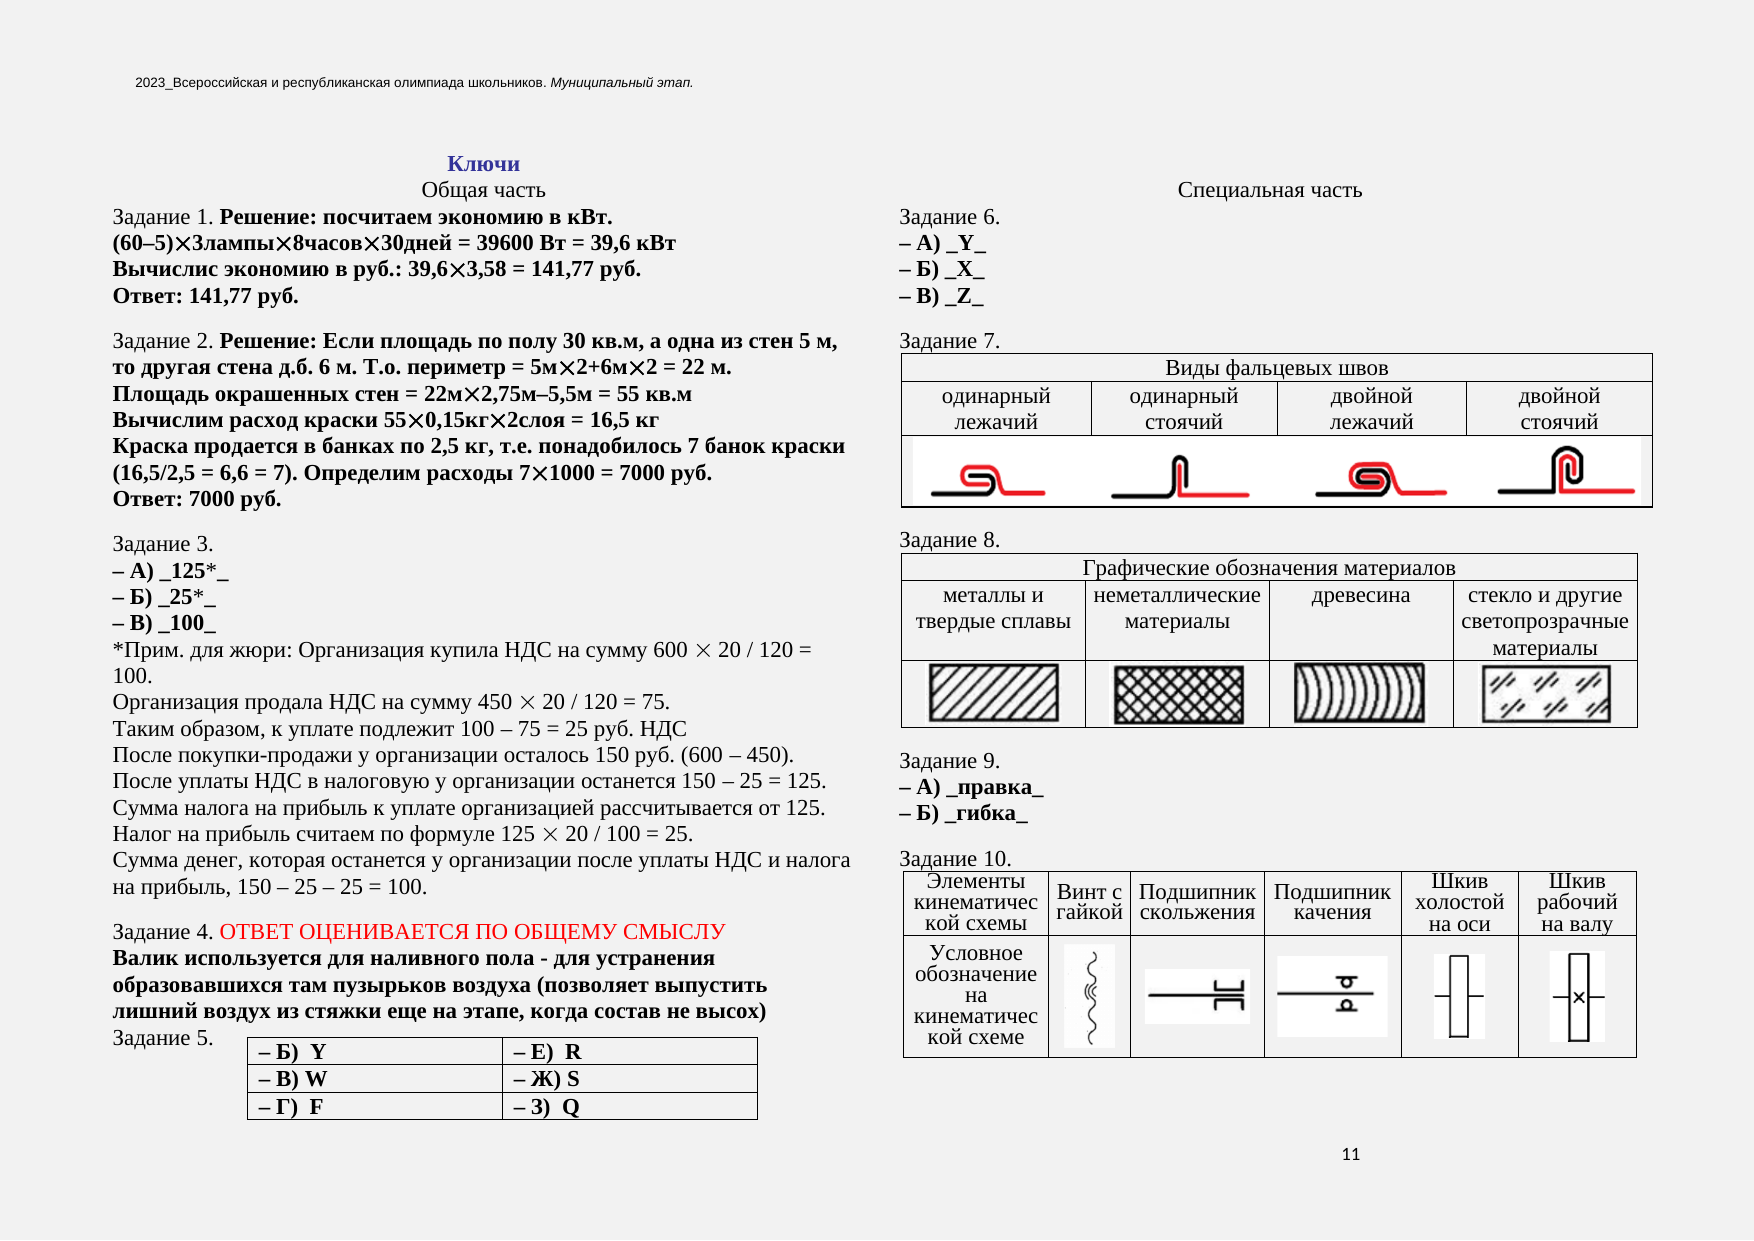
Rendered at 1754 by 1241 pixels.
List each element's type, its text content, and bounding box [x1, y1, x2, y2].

table_cell неметаллические материалы [1086, 581, 1269, 660]
picture [1549, 951, 1605, 1042]
text Сумма налога на прибыль к уплате организацией рассчитывается от 125. [112, 794, 855, 820]
table_cell [902, 661, 1085, 727]
text Площадь окрашенных стен = 22м2,75м–5,5м = 55 кв.м [112, 380, 855, 406]
picture [1065, 945, 1114, 1047]
text – Б) _X_ [899, 255, 1641, 282]
text Таким образом, к уплате подлежит 100 – 75 = 25 руб. НДС [112, 715, 855, 741]
table_cell [1402, 936, 1518, 1057]
text Задание 5. [112, 1023, 855, 1050]
table_cell [1454, 661, 1637, 727]
text – В) _100_ [112, 609, 855, 636]
table_cell – З) Q [503, 1093, 757, 1119]
text Задание 2. Решение: Если площадь по полу 30 кв.м, а одна из стен 5 м, [112, 327, 855, 353]
table_cell [1519, 936, 1636, 1057]
text Задание 1. Решение: посчитаем экономию в кВт. [112, 203, 855, 229]
table_cell – Г) F [248, 1093, 502, 1119]
table_header Подшипник качения [1265, 872, 1401, 935]
text После покупки-продажи у организации осталось 150 руб. (600 – 450). [112, 741, 855, 767]
text Задание 6. [899, 203, 1641, 229]
text – А) _125*_ [112, 557, 855, 583]
text Ответ: 7000 руб. [112, 485, 855, 511]
table_header Шкив рабочий на валу [1519, 872, 1636, 935]
text Задание 3. [112, 530, 855, 557]
text Задание 9. [899, 747, 1641, 773]
text Ключи [112, 150, 855, 176]
table_header Подшипник скольжения [1131, 872, 1264, 935]
text Задание 10. [899, 844, 1641, 871]
text Валик используется для наливного пола - для устранения образовавшихся там пузырьков воздуха (позволяет выпустить лишний воздух из стяжки еще на этапе, когда состав не высох) [112, 944, 855, 1023]
table_header – Е) R [503, 1038, 757, 1064]
table_header Графические обозначения материалов [902, 554, 1637, 580]
text Задание 8. [899, 526, 1641, 553]
table_cell Условное обозначение на кинематической схеме [904, 936, 1048, 1057]
table_cell [1429, 661, 1453, 727]
text (60–5)3лампы8часов30дней = 39600 Вт = 39,6 кВт [112, 229, 855, 255]
text Задание 4. ОТВЕТ ОЦЕНИВАЕТСЯ ПО ОБЩЕМУ СМЫСЛУ [112, 918, 855, 944]
table_cell [1265, 936, 1401, 1057]
text Налог на прибыль считаем по формуле 125 20 / 100 = 25. [112, 820, 855, 847]
text – А) _Y_ [899, 229, 1641, 255]
text – А) _правка_ [899, 773, 1641, 799]
text – В) _Z_ [899, 282, 1641, 308]
table_header Элементы кинематической схемы [904, 872, 1048, 935]
table_cell одинарный лежачий [902, 382, 1091, 434]
table_cell двойной лежачий [1278, 382, 1466, 434]
table_cell [1049, 936, 1130, 1057]
text Ответ: 141,77 руб. [112, 282, 855, 308]
table_cell – В) W [248, 1065, 502, 1092]
table_header Шкив холостой на оси [1402, 872, 1518, 935]
picture [1109, 661, 1246, 727]
picture [1293, 661, 1429, 727]
table_cell [1270, 661, 1293, 727]
table_cell – Ж) S [503, 1065, 757, 1092]
table_cell [1086, 661, 1109, 727]
text Организация продала НДС на сумму 450 20 / 120 = 75. [112, 688, 855, 715]
picture [925, 663, 1062, 725]
text После уплаты НДС в налоговую у организации останется 150 – 25 = 125. [112, 767, 855, 794]
table_cell [1246, 661, 1269, 727]
text – Б) _25*_ [112, 583, 855, 609]
text Вычислим расход краски 550,15кг2слоя = 16,5 кг [112, 406, 855, 432]
picture [912, 437, 1642, 505]
table_cell [902, 436, 1652, 506]
table_cell одинарный стоячий [1092, 382, 1277, 434]
text Сумма денег, которая останется у организации после уплаты НДС и налога на прибыль, 150 – 25 – 25 = 100. [112, 847, 855, 899]
text то другая стена д.б. 6 м. Т.о. периметр = 5м2+6м2 = 22 м. [112, 353, 855, 380]
table_cell [1131, 936, 1264, 1057]
table_cell двойной стоячий [1467, 382, 1652, 434]
text Общая часть [112, 176, 855, 203]
picture [1433, 954, 1486, 1039]
text Вычислис экономию в руб.: 39,63,58 = 141,77 руб. [112, 255, 855, 282]
text Специальная часть [899, 176, 1641, 203]
text Краска продается в банках по 2,5 кг, т.е. понадобилось 7 банок краски (16,5/2,5 = 6,6 = 7). Определим расходы 71000 = 7000 руб. [112, 432, 855, 485]
table_header Винт с гайкой [1049, 872, 1130, 935]
table_header – Б) Y [248, 1038, 502, 1064]
text – Б) _гибка_ [899, 799, 1641, 826]
table_cell древесина [1270, 581, 1453, 660]
text *Прим. для жюри: Организация купила НДС на сумму 600 20 / 120 = 100. [112, 636, 855, 688]
table_cell стекло и другие светопрозрачные материалы [1454, 581, 1637, 660]
picture [1144, 969, 1250, 1024]
table_header Виды фальцевых швов [902, 354, 1652, 381]
picture [1277, 956, 1388, 1037]
picture [1477, 662, 1613, 726]
table_cell металлы и твердые сплавы [902, 581, 1085, 660]
text Задание 7. [899, 327, 1641, 353]
